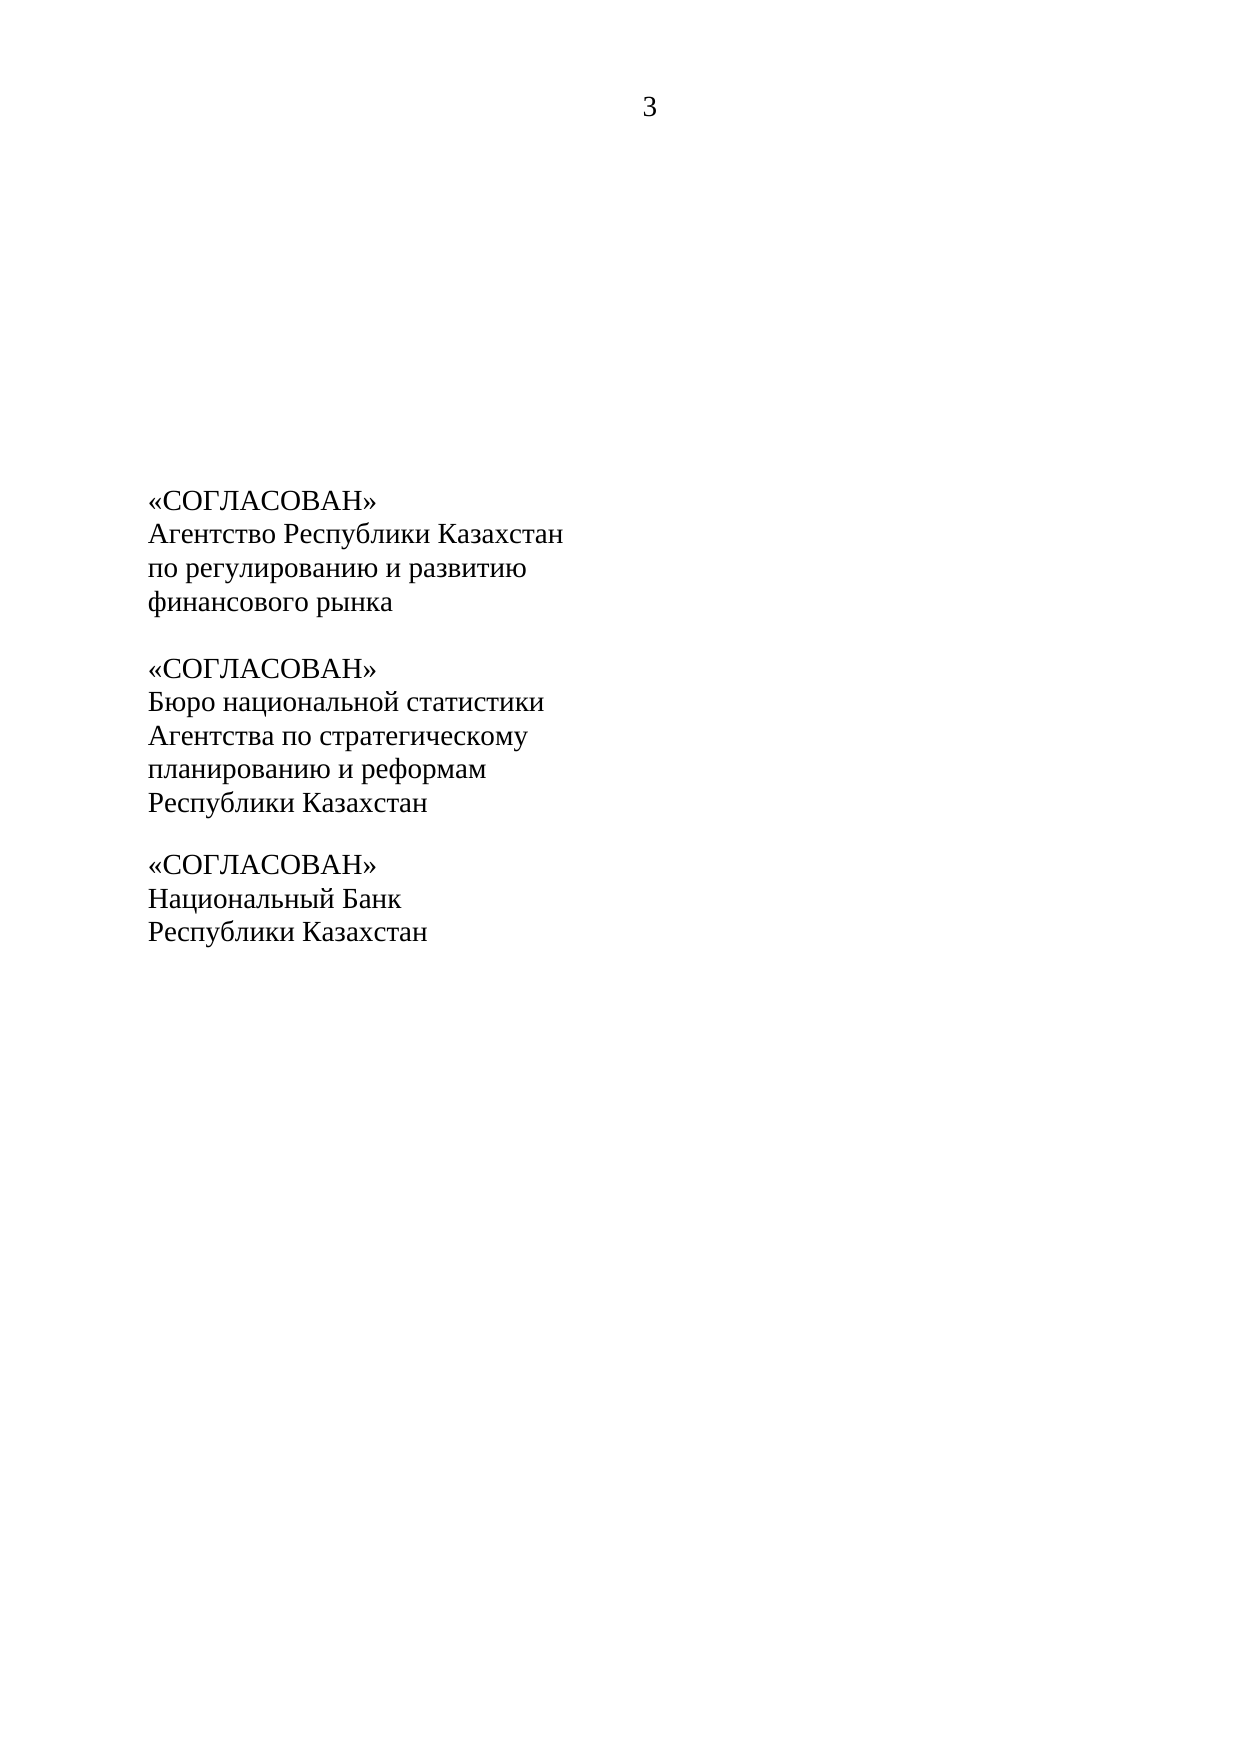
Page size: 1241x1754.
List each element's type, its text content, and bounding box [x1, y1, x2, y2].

text «СОГЛАСОВАН» [148, 651, 1152, 684]
text Бюро национальной статистики [148, 684, 1152, 718]
text финансового рынка [148, 584, 1152, 617]
text «СОГЛАСОВАН» [148, 847, 1152, 881]
text планированию и реформам [148, 751, 1152, 785]
text Республики Казахстан [148, 785, 1152, 818]
text Агентство Республики Казахстан [148, 517, 1152, 550]
text по регулированию и развитию [148, 550, 1152, 584]
text Агентства по стратегическому [148, 718, 1152, 751]
text Республики Казахстан [148, 914, 1152, 948]
text Национальный Банк [148, 881, 1152, 914]
text «СОГЛАСОВАН» [148, 483, 1152, 517]
